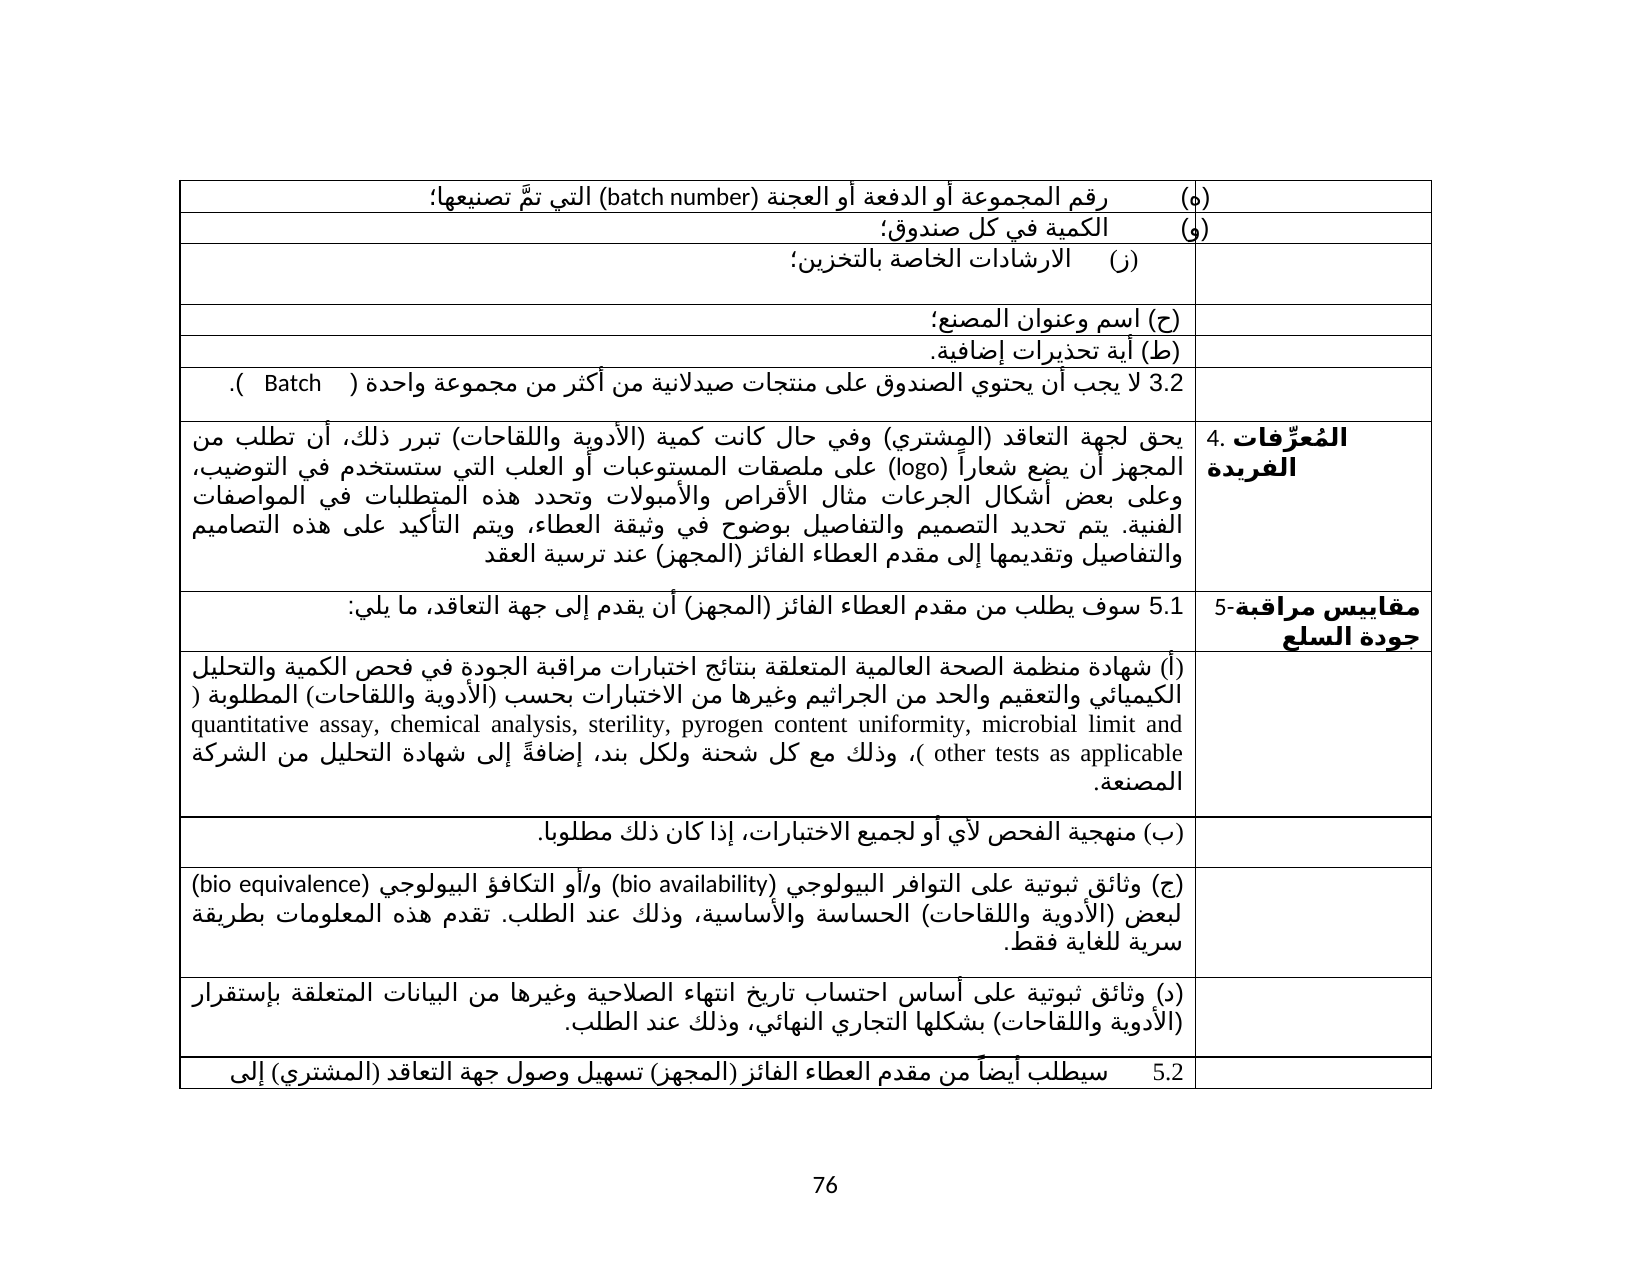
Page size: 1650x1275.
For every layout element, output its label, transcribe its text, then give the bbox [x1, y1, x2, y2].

table_cell الكمية في كل صندوق؛ [181, 213, 1195, 243]
table_cell (ح) اسم وعنوان المصنع؛ [181, 305, 1195, 335]
table_cell [1196, 978, 1431, 1056]
table_cell [1196, 213, 1431, 243]
table_cell [1196, 652, 1431, 816]
table_cell [1196, 305, 1431, 335]
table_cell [181, 1058, 1195, 1088]
table_cell الارشادات الخاصة بالتخزين؛ [181, 244, 1195, 303]
table_cell رقم المجموعة أو الدفعة أو العجنة (batch number) التي تمَّ تصنيعها؛ [181, 181, 1195, 212]
table_cell يحق لجهة التعاقد (المشتري) وفي حال كانت كمية (الأدوية واللقاحات) تبرر ذلك، أن تطلب من المجهز أن يضع شعاراً (logo) على ملصقات المستوعبات أو العلب التي ستستخدم في التوضيب، وعلى بعض أشكال الجرعات مثال الأقراص والأمبولات وتحدد هذه المتطلبات في المواصفات الفنية. يتم تحديد التصميم والتفاصيل بوضوح في وثيقة العطاء، ويتم التأكيد على هذه التصاميم والتفاصيل وتقديمها إلى مقدم العطاء الفائز (المجهز) عند ترسية العقد [181, 422, 1195, 591]
table_cell 5-مقاييس مراقبة جودة السلع [1196, 592, 1431, 651]
table_cell [1196, 244, 1431, 303]
table_cell [1196, 181, 1431, 212]
table_cell (ب) منهجية الفحص لأي أو لجميع الاختبارات، إذا كان ذلك مطلوبا. [181, 818, 1195, 867]
table_cell (ج) وثائق ثبوتية على التوافر البيولوجي (bio availability) و/أو التكافؤ البيولوجي (bio equivalence) لبعض (الأدوية واللقاحات) الحساسة والأساسية، وذلك عند الطلب. تقدم هذه المعلومات بطريقة سرية للغاية فقط. [181, 868, 1195, 977]
table_cell [1196, 368, 1431, 421]
table_cell [1196, 818, 1431, 867]
table_cell (ط) أية تحذيرات إضافية. [181, 336, 1195, 367]
table_cell (أ) شهادة منظمة الصحة العالمية المتعلقة بنتائج اختبارات مراقبة الجودة في فحص الكمية والتحليل الكيميائي والتعقيم والحد من الجراثيم وغيرها من الاختبارات بحسب (الأدوية واللقاحات) المطلوبة (quantitative assay, chemical analysis, sterility, pyrogen content uniformity, microbial limit and other tests as applicable )، وذلك مع كل شحنة ولكل بند، إضافةً إلى شهادة التحليل من الشركة المصنعة. [181, 652, 1195, 816]
table_cell 4.المُعرِّفات الفريدة [1196, 422, 1431, 591]
table_cell [1196, 1058, 1431, 1088]
table_cell [1196, 868, 1431, 977]
table_cell 3.2 لا يجب أن يحتوي الصندوق على منتجات صيدلانية من أكثر من مجموعة واحدة ( Batch ). [181, 368, 1195, 421]
table_cell 5.1 سوف يطلب من مقدم العطاء الفائز (المجهز) أن يقدم إلى جهة التعاقد، ما يلي: [181, 592, 1195, 651]
table_cell (د) وثائق ثبوتية على أساس احتساب تاريخ انتهاء الصلاحية وغيرها من البيانات المتعلقة بإستقرار (الأدوية واللقاحات) بشكلها التجاري النهائي، وذلك عند الطلب. [181, 978, 1195, 1056]
table_cell [1196, 336, 1431, 367]
